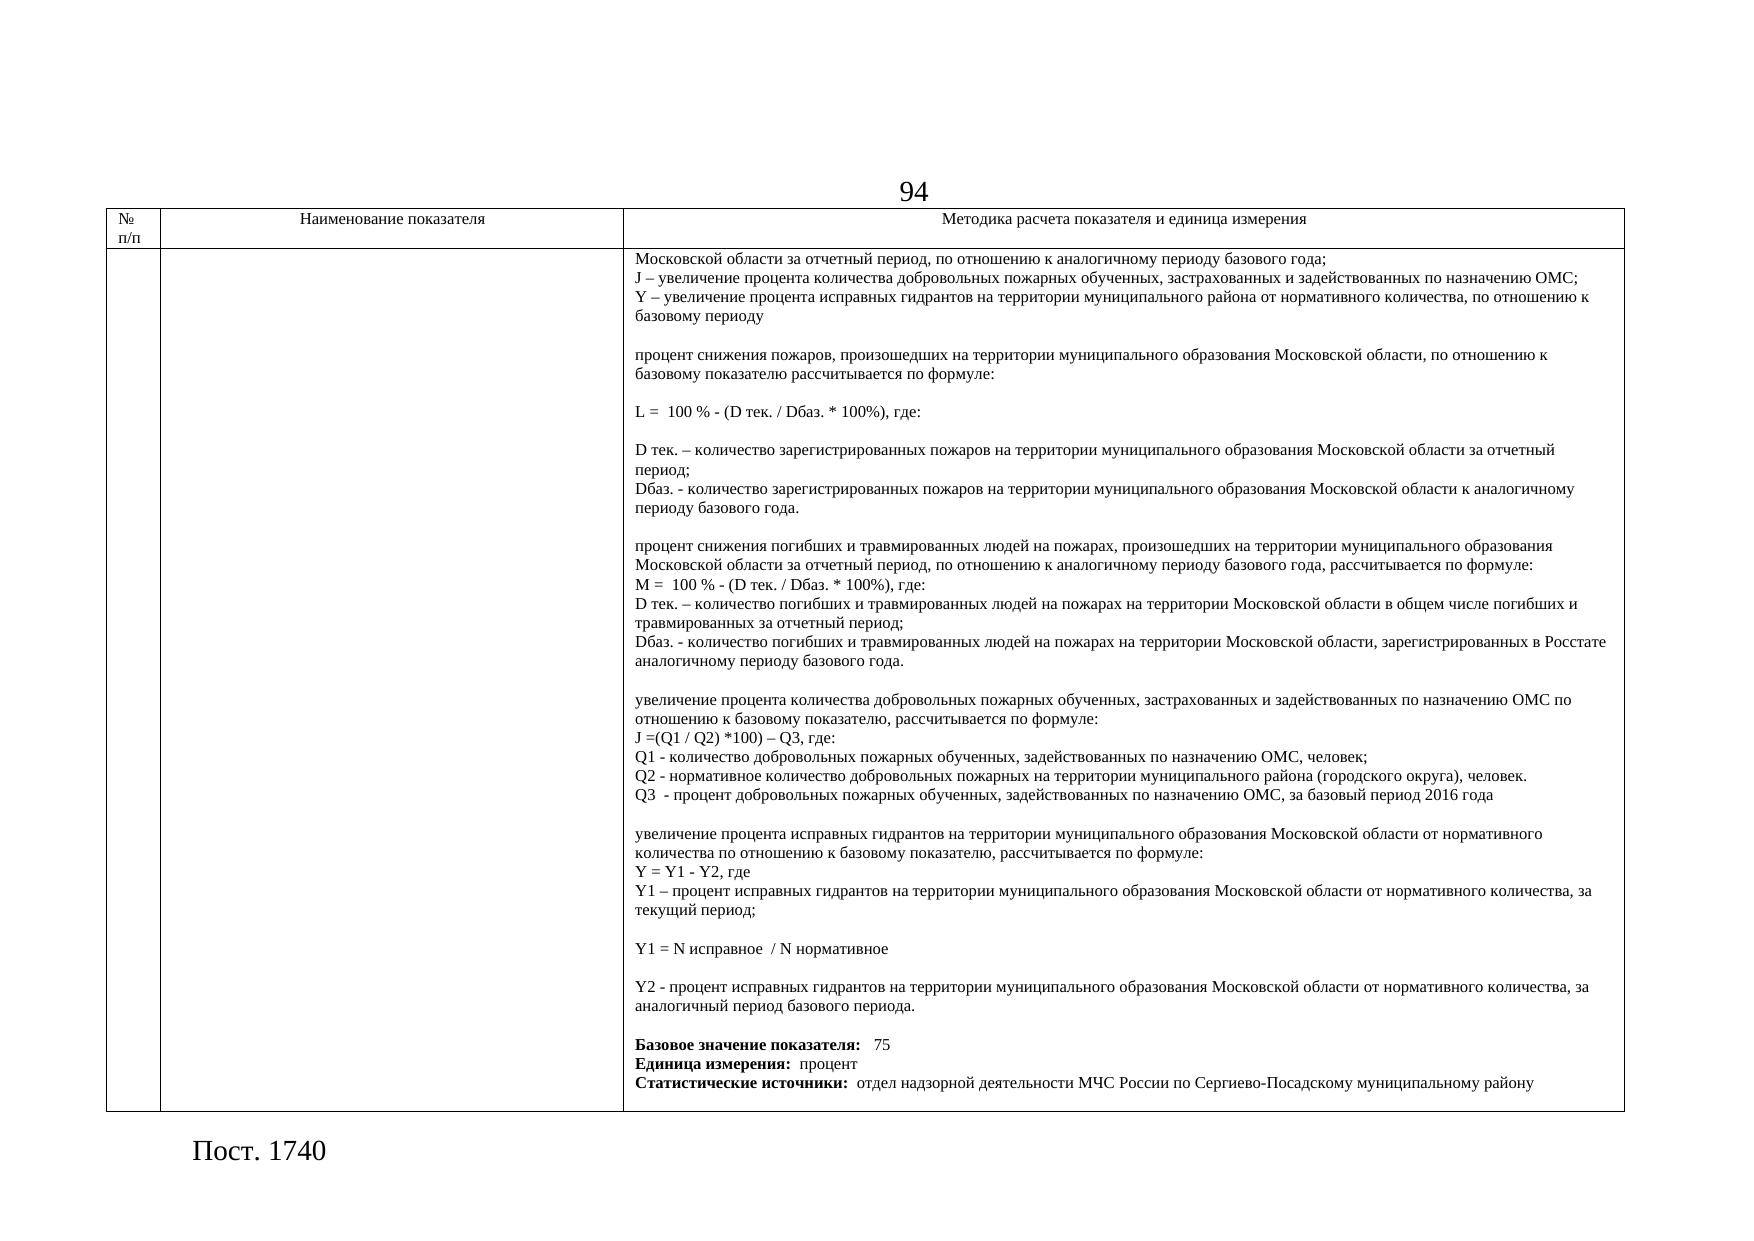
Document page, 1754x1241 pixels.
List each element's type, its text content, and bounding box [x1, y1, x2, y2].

table_cell [107, 249, 160, 1111]
table_header Методика расчета показателя и единица измерения [624, 209, 1624, 247]
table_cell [624, 249, 1624, 1111]
table_header Наименование показателя [161, 209, 623, 247]
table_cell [161, 249, 623, 1111]
table_header № п/п [107, 209, 160, 247]
